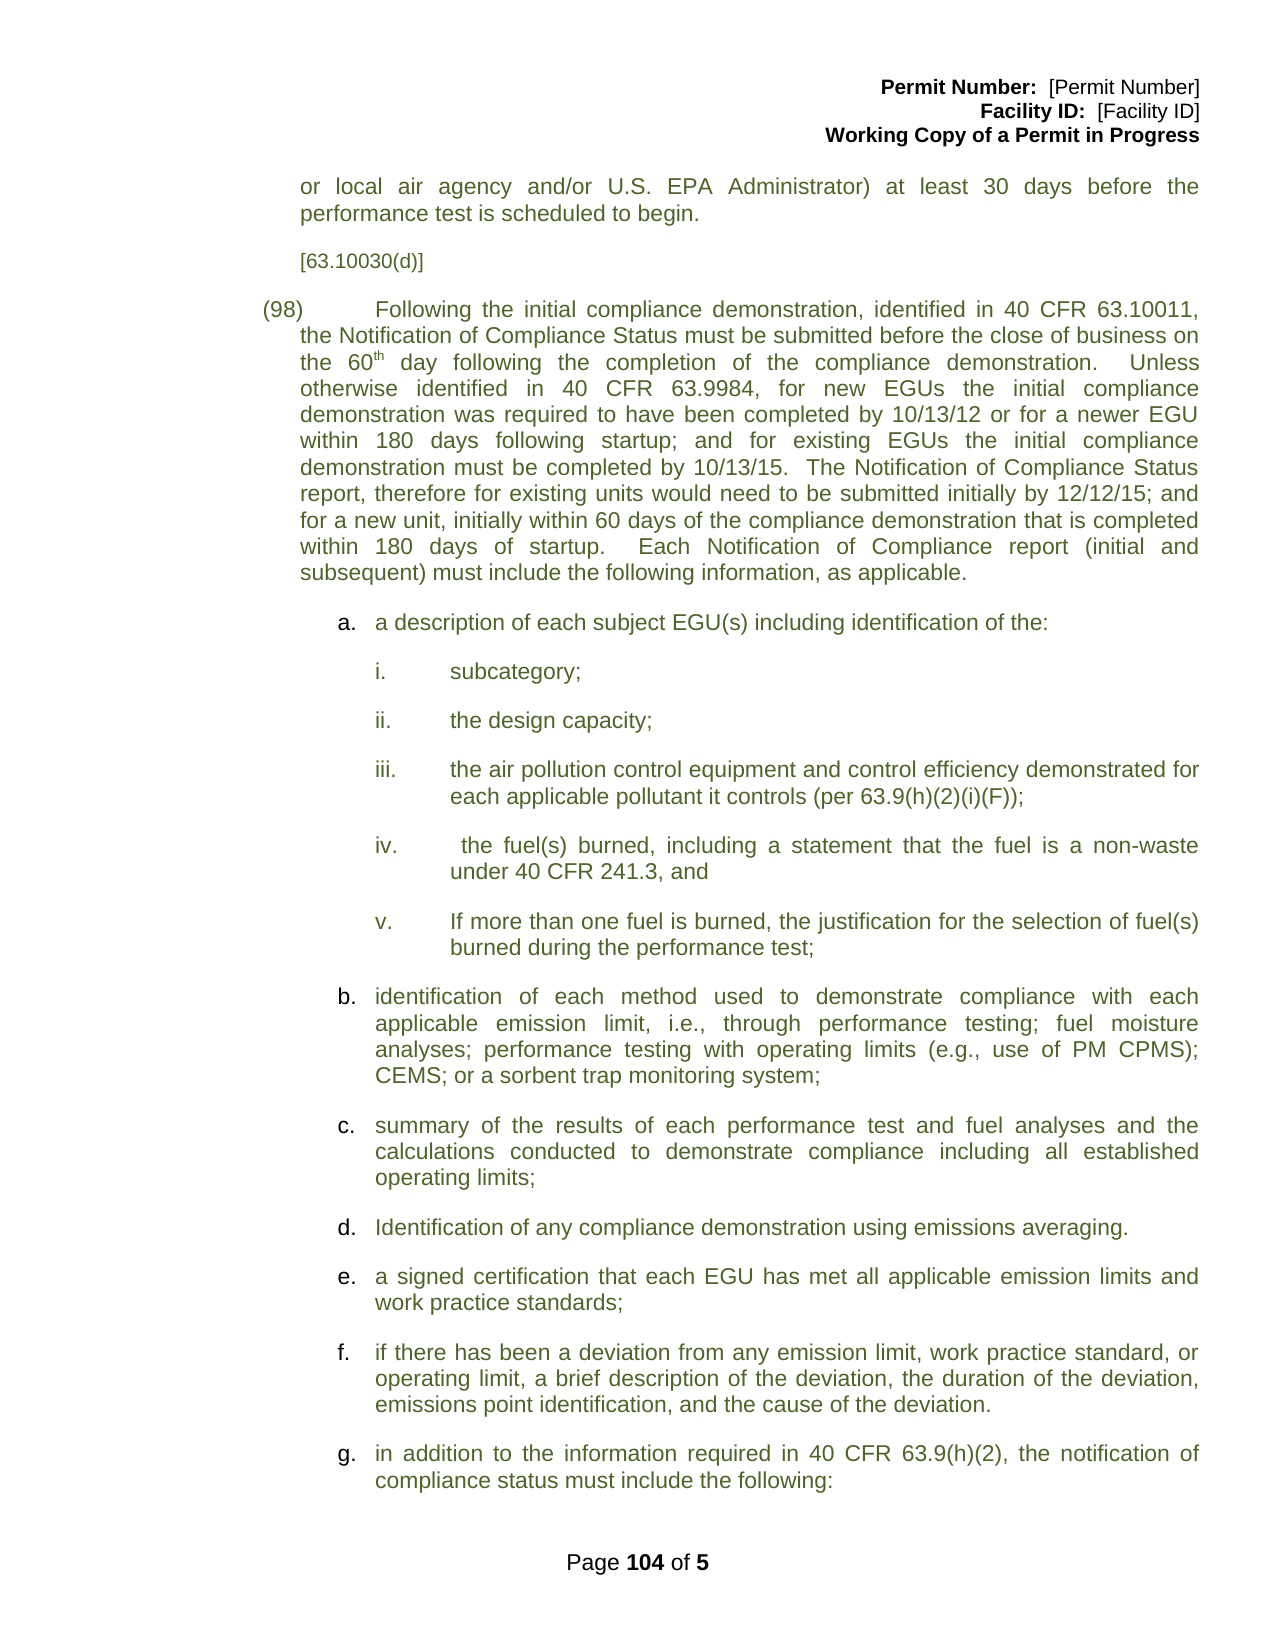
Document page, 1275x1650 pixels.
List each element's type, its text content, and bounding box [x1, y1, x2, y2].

text If more than one fuel is burned, the justification for the selection of fuel(s) burned during the performance test; [375, 908, 1200, 960]
text a description of each subject EGU(s) including identification of the: [337, 608, 1200, 635]
text if there has been a deviation from any emission limit, work practice standard, or operating limit, a brief description of the deviation, the duration of the deviation, emissions point identification, and the cause of the deviation. [337, 1338, 1200, 1417]
text a signed certification that each EGU has met all applicable emission limits and work practice standards; [337, 1263, 1200, 1316]
text subcategory; [375, 658, 1200, 684]
text summary of the results of each performance test and fuel analyses and the calculations conducted to demonstrate compliance including all established operating limits; [337, 1112, 1200, 1191]
text the air pollution control equipment and control efficiency demonstrated for each applicable pollutant it controls (per 63.9(h)(2)(i)(F)); [375, 756, 1200, 809]
text identification of each method used to demonstrate compliance with each applicable emission limit, i.e., through performance testing; fuel moisture analyses; performance testing with operating limits (e.g., use of PM CPMS); CEMS; or a sorbent trap monitoring system; [337, 983, 1200, 1089]
text [63.10030(d)] [300, 249, 1200, 273]
text Following the initial compliance demonstration, identified in 40 CFR 63.10011, the Notification of Compliance Status must be submitted before the close of business on the 60th day following the completion of the compliance demonstration. Unless otherwise identified in 40 CFR 63.9984, for new EGUs the initial compliance demonstration was required to have been completed by 10/13/12 or for a newer EGU within 180 days following startup; and for existing EGUs the initial compliance demonstration must be completed by 10/13/15. The Notification of Compliance Status report, therefore for existing units would need to be submitted initially by 12/12/15; and for a new unit, initially within 60 days of the compliance demonstration that is completed within 180 days of startup. Each Notification of Compliance report (initial and subsequent) must include the following information, as applicable. [262, 296, 1200, 586]
text in addition to the information required in 40 CFR 63.9(h)(2), the notification of compliance status must include the following: [337, 1440, 1200, 1493]
text Identification of any compliance demonstration using emissions averaging. [337, 1213, 1200, 1240]
text the design capacity; [375, 707, 1200, 733]
text the fuel(s) burned, including a statement that the fuel is a non-waste under 40 CFR 241.3, and [375, 832, 1200, 885]
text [262, 173, 1200, 226]
